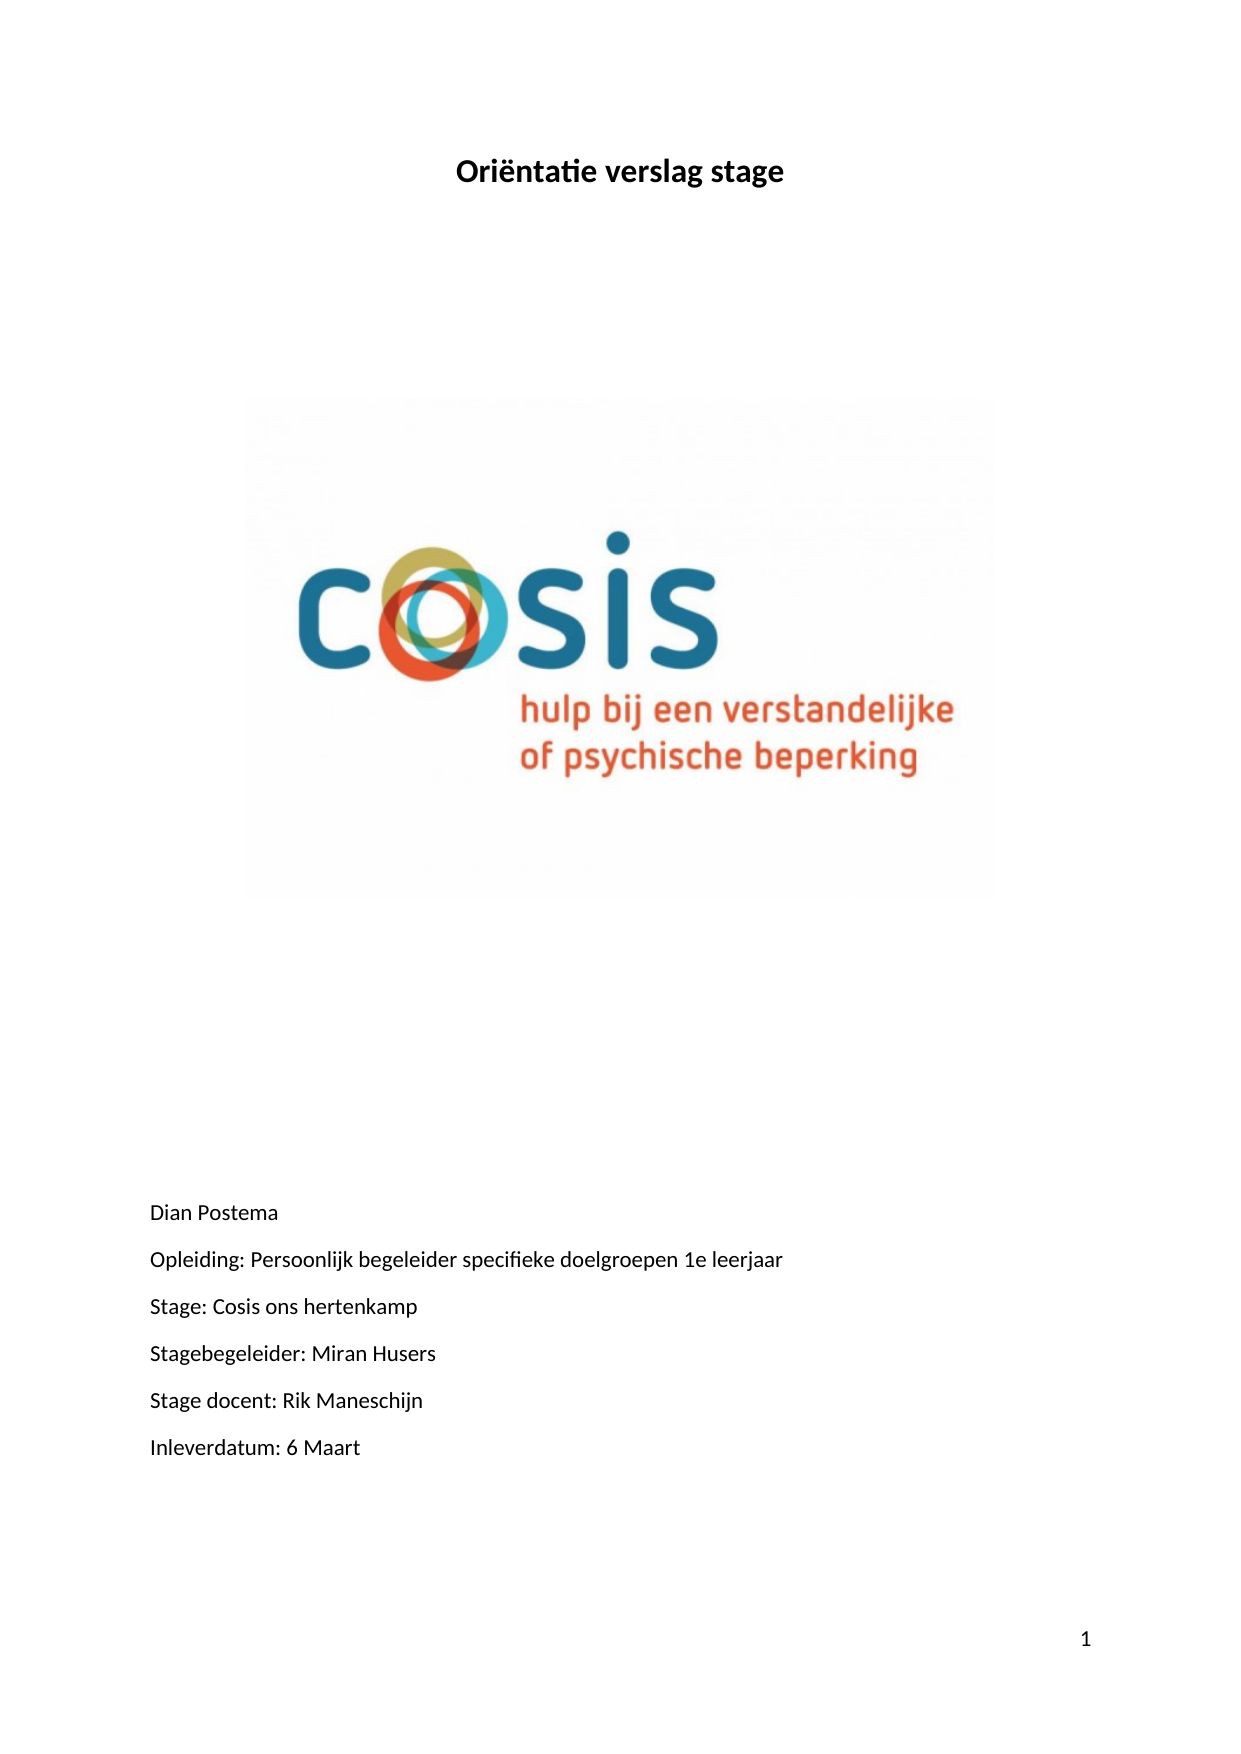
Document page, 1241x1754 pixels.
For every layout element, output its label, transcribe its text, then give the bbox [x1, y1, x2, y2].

text Dian Postema [150, 1198, 1090, 1226]
text Stagebegeleider: Miran Husers [150, 1339, 1090, 1367]
text Inleverdatum: 6 Maart [150, 1433, 1090, 1461]
text Oriëntatie verslag stage [150, 150, 1090, 191]
text Stage: Cosis ons hertenkamp [150, 1292, 1090, 1320]
text Opleiding: Persoonlijk begeleider specifieke doelgroepen 1e leerjaar [150, 1245, 1090, 1273]
text Stage docent: Rik Maneschijn [150, 1386, 1090, 1414]
